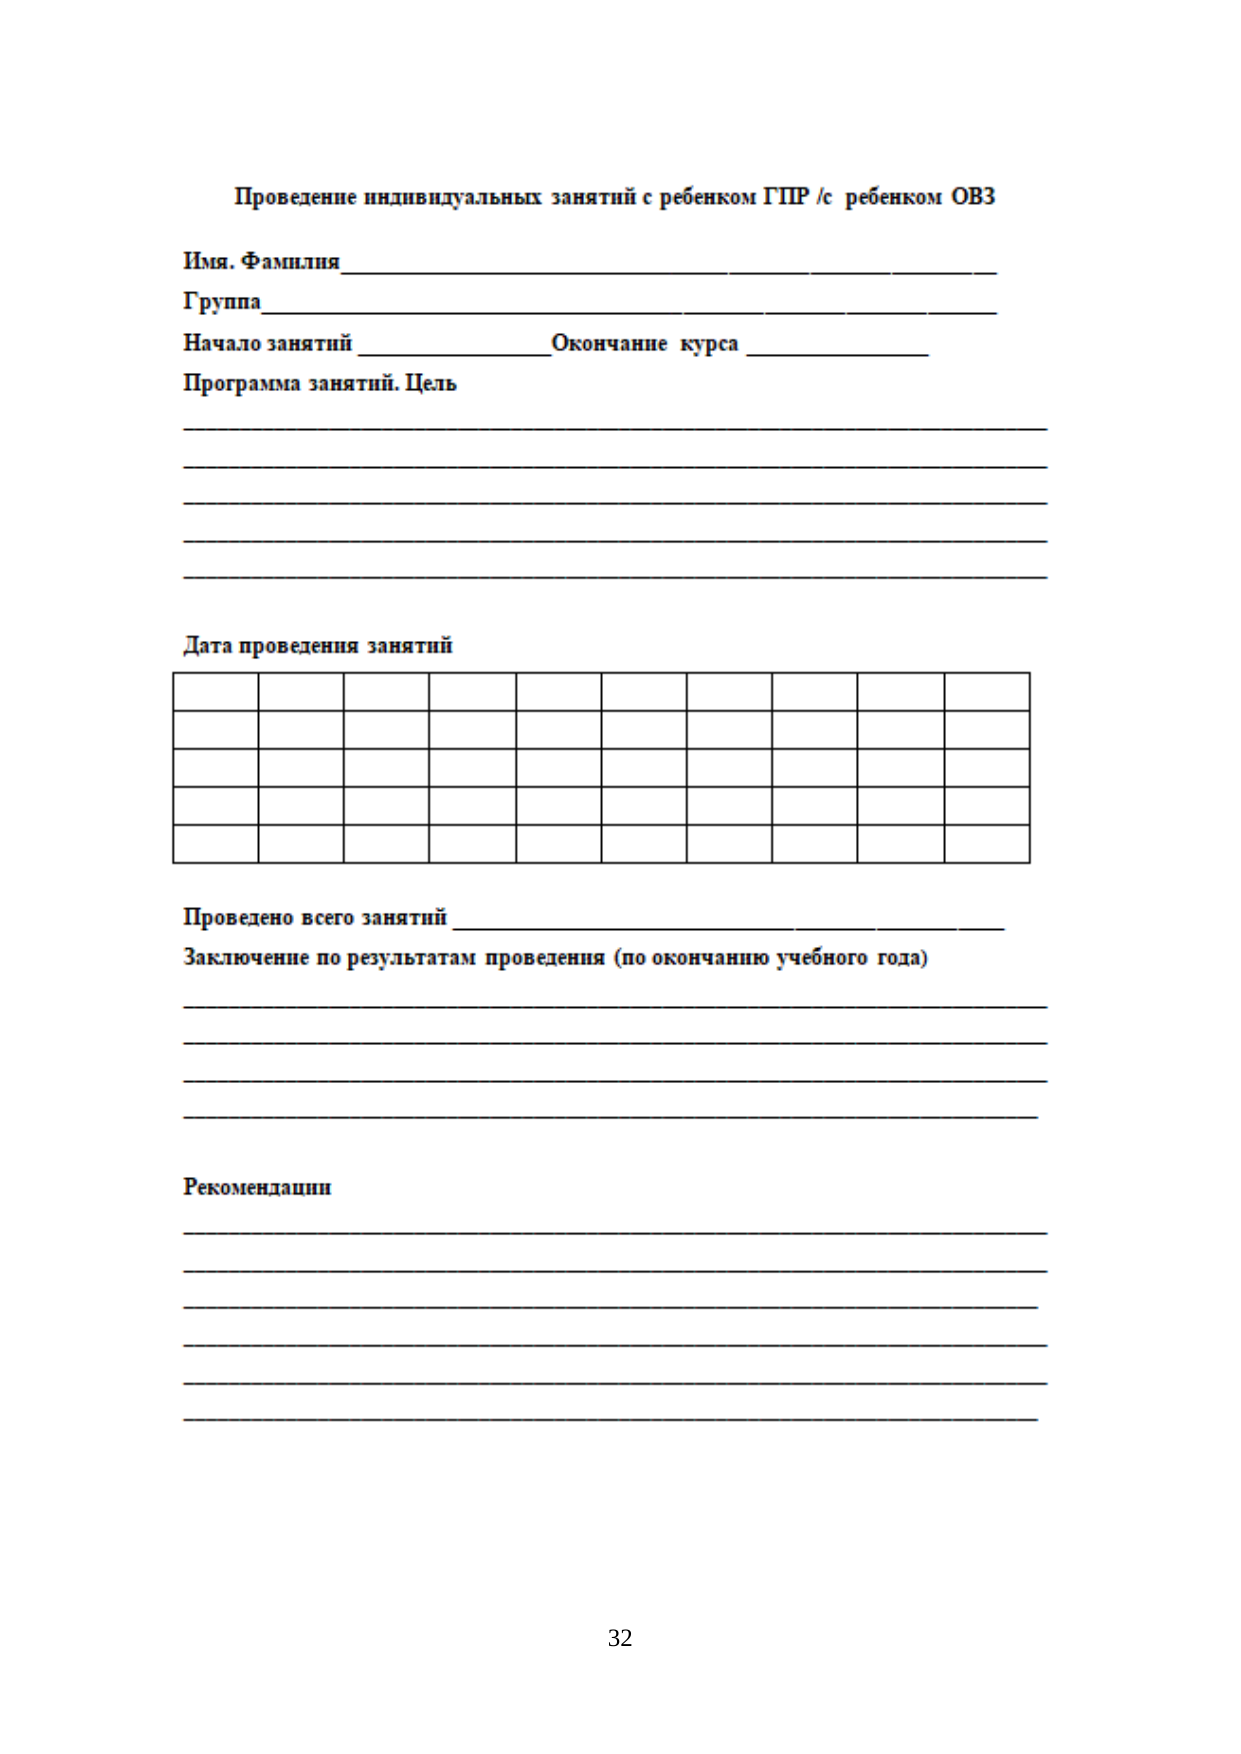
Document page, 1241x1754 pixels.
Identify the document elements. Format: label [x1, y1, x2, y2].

picture [150, 180, 1090, 1448]
